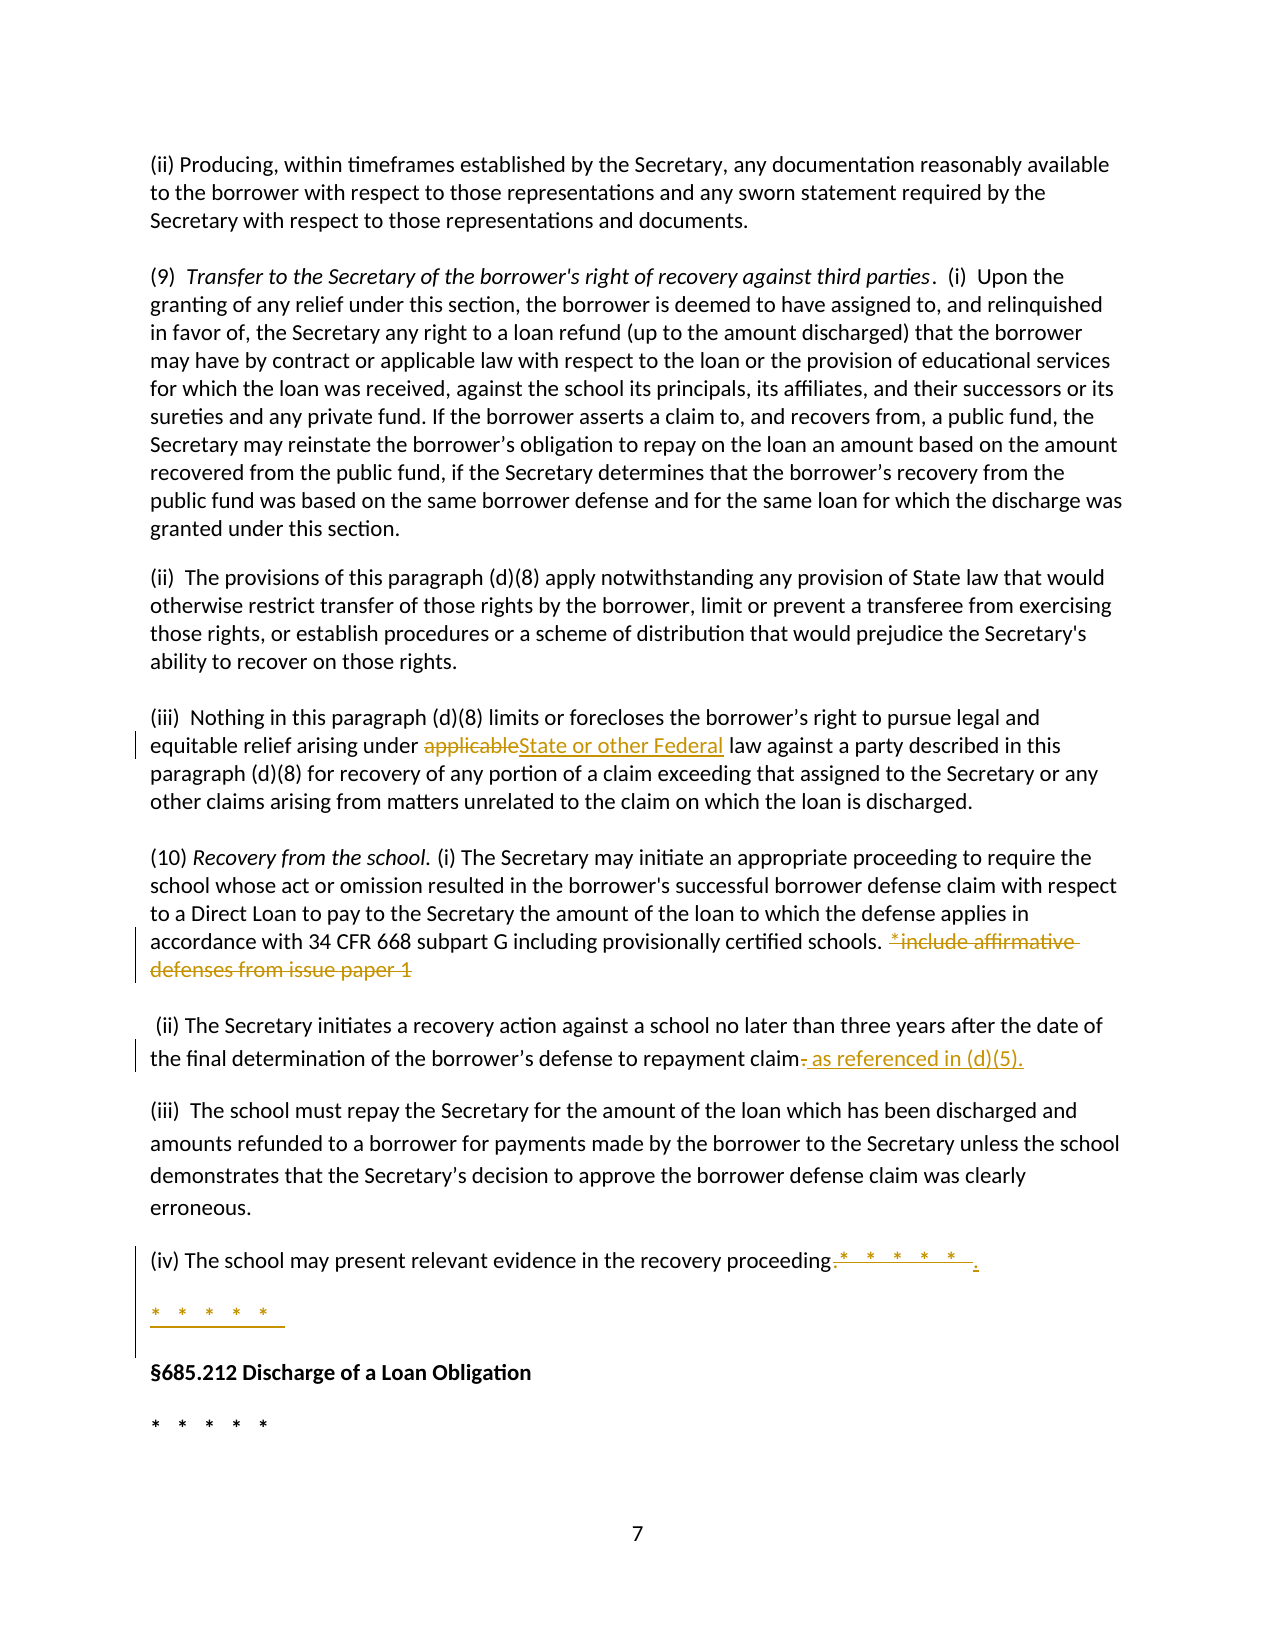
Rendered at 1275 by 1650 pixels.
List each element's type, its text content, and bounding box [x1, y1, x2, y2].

text (ii) The Secretary initiates a recovery action against a school no later than three years after the date of the final determination of the borrower’s defense to repayment claim [150, 1011, 1125, 1072]
text (iii) The school must repay the Secretary for the amount of the loan which has been discharged and amounts refunded to a borrower for payments made by the borrower to the Secretary unless the school demonstrates that the Secretary’s decision to approve the borrower defense claim was clearly erroneous. [150, 1097, 1125, 1221]
text (ii) The provisions of this paragraph (d)(8) apply notwithstanding any provision of State law that would otherwise restrict transfer of those rights by the borrower, limit or prevent a transferee from exercising those rights, or establish procedures or a scheme of distribution that would prejudice the Secretary's ability to recover on those rights. [150, 563, 1125, 675]
text (10) Recovery from the school. (i) The Secretary may initiate an appropriate proceeding to require the school whose act or omission resulted in the borrower's successful borrower defense claim with respect to a Direct Loan to pay to the Secretary the amount of the loan to which the defense applies in accordance with 34 CFR 668 subpart G including provisionally certified schools. [150, 843, 1125, 983]
text (iv) The school may present relevant evidence in the recovery proceeding [150, 1246, 1125, 1274]
text (ii) Producing, within timeframes established by the Secretary, any documentation reasonably available to the borrower with respect to those representations and any sworn statement required by the Secretary with respect to those representations and documents. [150, 150, 1125, 234]
text (9) Transfer to the Secretary of the borrower's right of recovery against third parties. (i) Upon the granting of any relief under this section, the borrower is deemed to have assigned to, and relinquished in favor of, the Secretary any right to a loan refund (up to the amount discharged) that the borrower may have by contract or applicable law with respect to the loan or the provision of educational services for which the loan was received, against the school its principals, its affiliates, and their successors or its sureties and any private fund. If the borrower asserts a claim to, and recovers from, a public fund, the Secretary may reinstate the borrower’s obligation to repay on the loan an amount based on the amount recovered from the public fund, if the Secretary determines that the borrower’s recovery from the public fund was based on the same borrower defense and for the same loan for which the discharge was granted under this section. [150, 262, 1125, 542]
text §685.212 Discharge of a Loan Obligation [150, 1358, 1125, 1386]
text * * * * * [150, 1414, 1125, 1442]
text (iii) Nothing in this paragraph (d)(8) limits or forecloses the borrower’s right to pursue legal and equitable relief arising under law against a party described in this paragraph (d)(8) for recovery of any portion of a claim exceeding that assigned to the Secretary or any other claims arising from matters unrelated to the claim on which the loan is discharged. [150, 703, 1125, 815]
